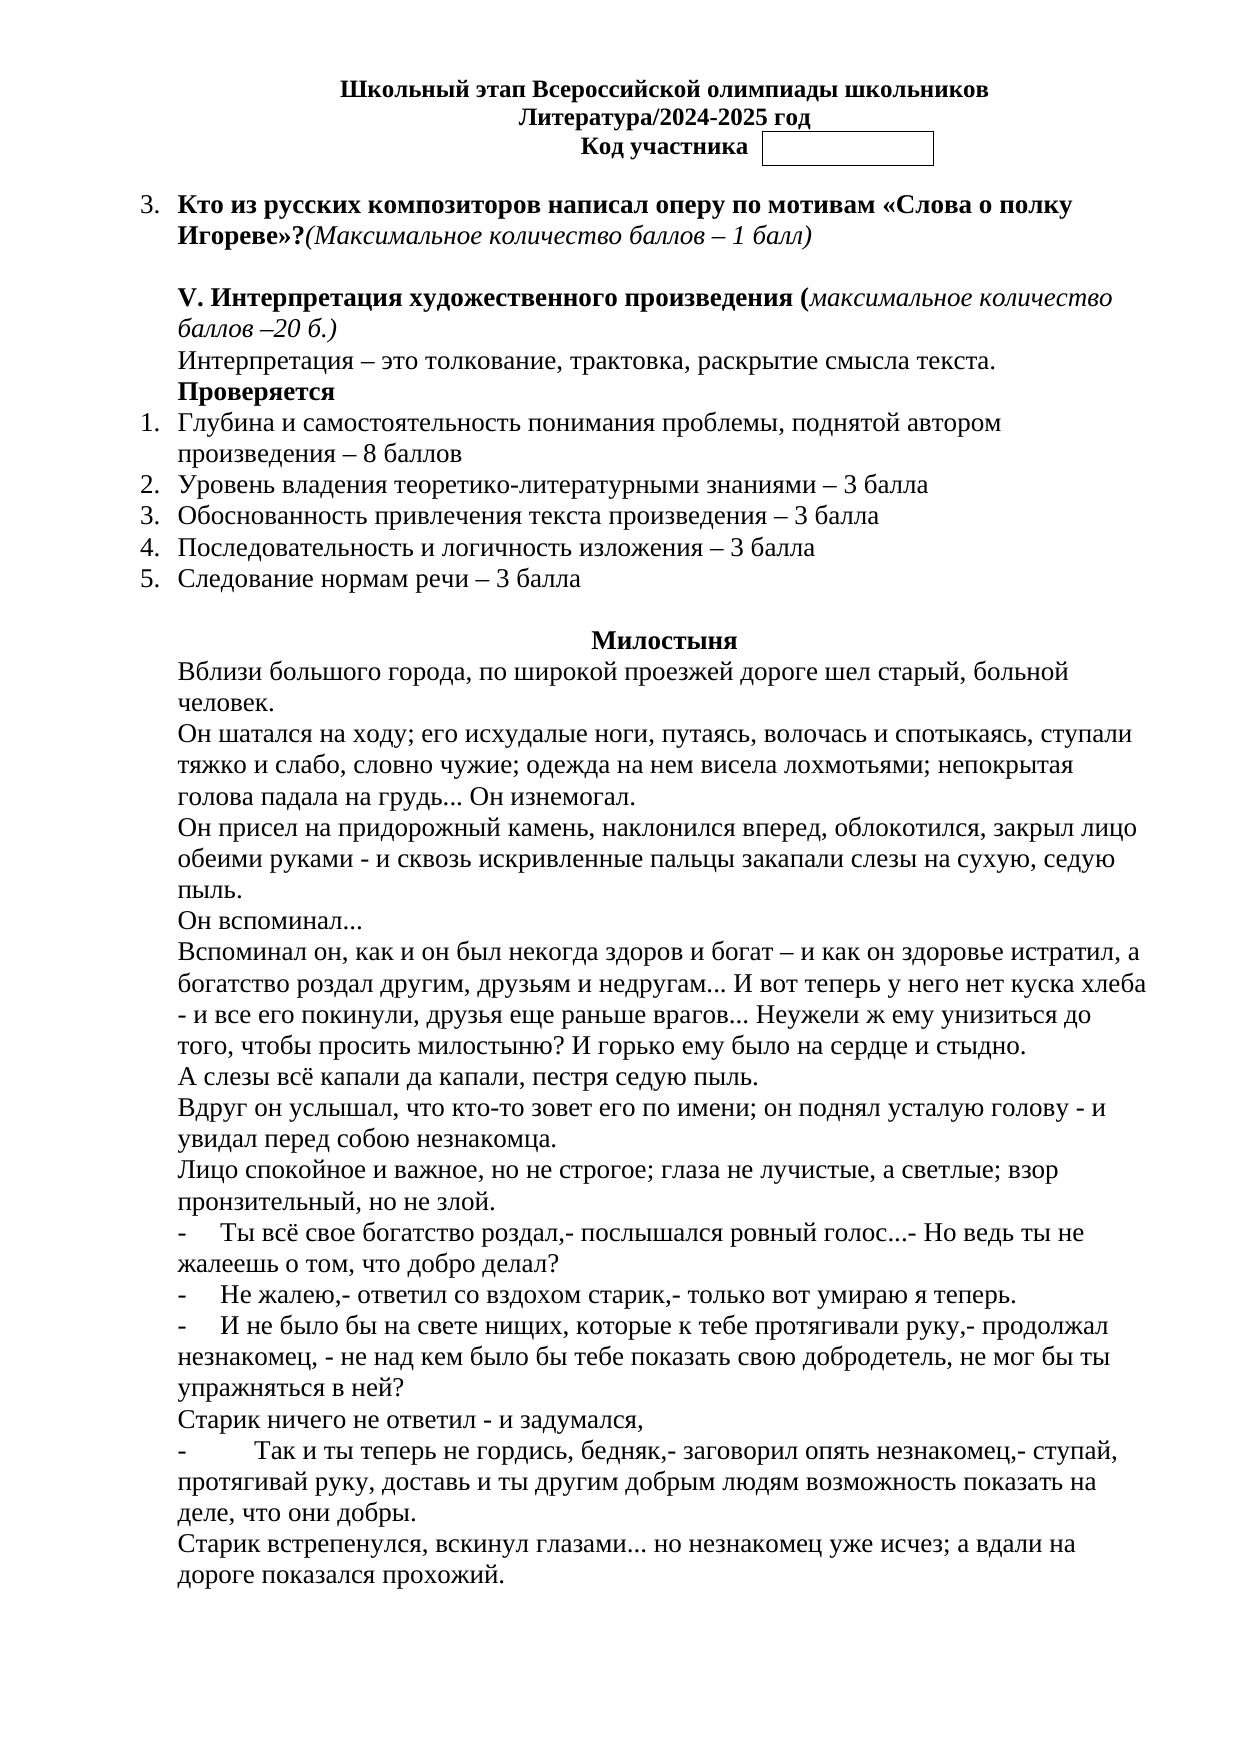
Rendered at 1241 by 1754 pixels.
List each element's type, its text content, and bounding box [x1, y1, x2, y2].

text Старик ничего не ответил - и задумался, [177, 1403, 1152, 1434]
text А слезы всё капали да капали, пестря седую пыль. [177, 1060, 1152, 1091]
text Вспоминал он, как и он был некогда здоров и богат – и как он здоровье истратил, а богатство роздал другим, друзьям и недругам... И вот теперь у него нет куска хлеба - и все его покинули, друзья еще раньше врагов... Неужели ж ему унизиться до того, чтобы просить милостыню? И горько ему было на сердце и стыдно. [177, 936, 1152, 1060]
text Он шатался на ходу; его исхудалые ноги, путаясь, волочась и спотыкаясь, ступали тяжко и слабо, словно чужие; одежда на нем висела лохмотьями; непокрытая голова падала на грудь... Он изнемогал. [177, 717, 1152, 811]
text Он присел на придорожный камень, наклонился вперед, облокотился, закрыл лицо обеими руками - и сквозь искривленные пальцы закапали слезы на сухую, седую пыль. [177, 811, 1152, 904]
text - Не жалею,- ответил со вздохом старик,- только вот умираю я теперь. [177, 1278, 1152, 1309]
text Старик встрепенулся, вскинул глазами... но незнакомец уже исчез; а вдали на дороге показался прохожий. [177, 1527, 1152, 1589]
list Глубина и самостоятельность понимания проблемы, поднятой автором произведения – 8 баллов [140, 406, 1152, 468]
list Последовательность и логичность изложения – 3 балла [140, 531, 1152, 562]
text - И не было бы на свете нищих, которые к тебе протягивали руку,- продолжал незнакомец, - не над кем было бы тебе показать свою добродетель, не мог бы ты упражняться в ней? [177, 1309, 1152, 1403]
text Интерпретация – это толкование, трактовка, раскрытие смысла текста. [177, 344, 1152, 375]
text V. Интерпретация художественного произведения (максимальное количество баллов –20 б.) [177, 281, 1152, 344]
text Вдруг он услышал, что кто-то зовет его по имени; он поднял усталую голову - и увидал перед собою незнакомца. [177, 1091, 1152, 1153]
text Милостыня [177, 624, 1152, 655]
text Проверяется [177, 375, 1152, 406]
list Следование нормам речи – 3 балла [140, 562, 1152, 593]
list Уровень владения теоретико-литературными знаниями – 3 балла [140, 468, 1152, 499]
text Он вспоминал... [177, 904, 1152, 936]
text - Так и ты теперь не гордись, бедняк,- заговорил опять незнакомец,- ступай, протягивай руку, доставь и ты другим добрым людям возможность показать на деле, что они добры. [177, 1434, 1152, 1527]
text Лицо спокойное и важное, но не строгое; глаза не лучистые, а светлые; взор пронзительный, но не злой. [177, 1153, 1152, 1216]
text - Ты всё свое богатство роздал,- послышался ровный голос...- Но ведь ты не жалеешь о том, что добро делал? [177, 1216, 1152, 1278]
list Кто из русских композиторов написал оперу по мотивам «Слова о полку Игореве»?(Максимальное количество баллов – 1 балл) [140, 188, 1152, 250]
list Обоснованность привлечения текста произведения – 3 балла [140, 499, 1152, 531]
text Вблизи большого города, по широкой проезжей дороге шел старый, больной человек. [177, 655, 1152, 717]
